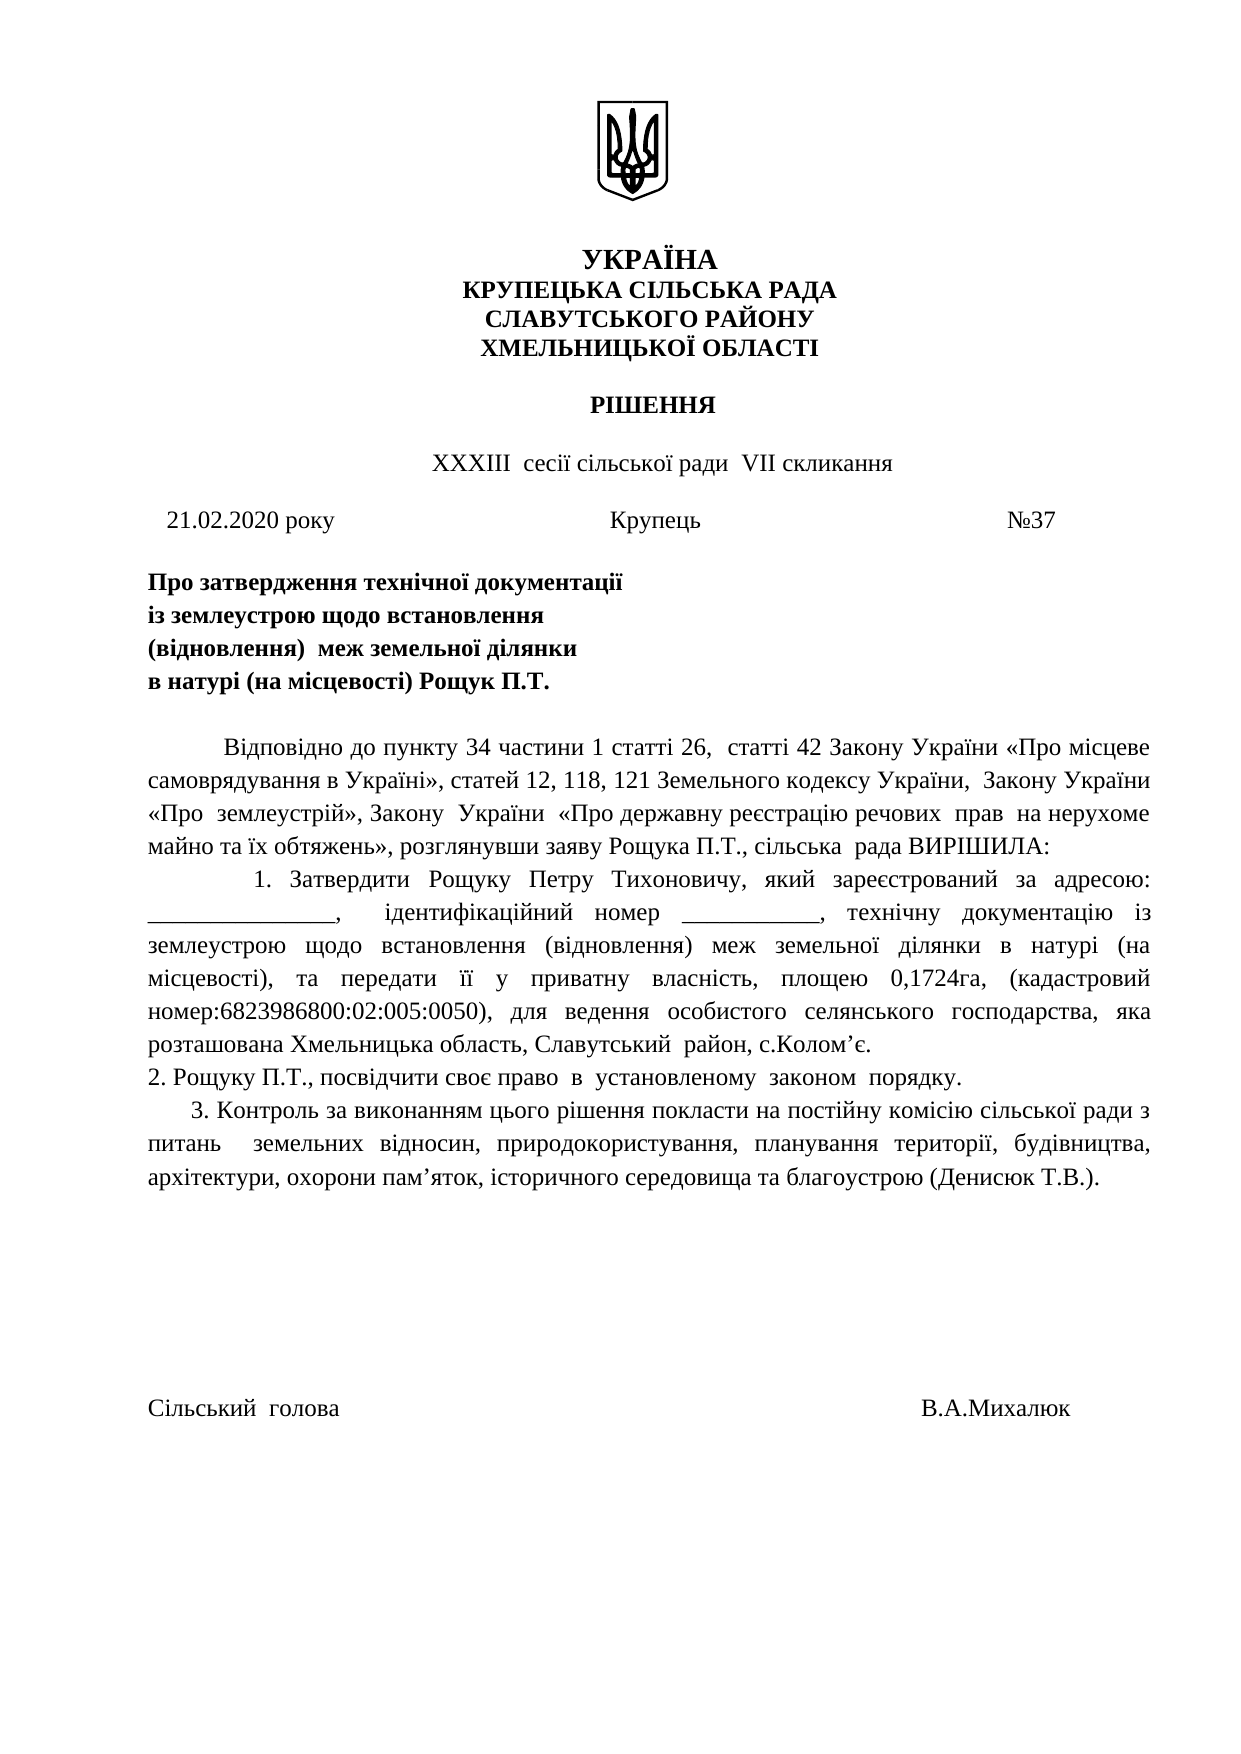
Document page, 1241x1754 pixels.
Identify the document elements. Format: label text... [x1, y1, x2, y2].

text Сільський голова В.А.Михалюк [148, 1393, 1152, 1421]
text 2. Рощуку П.Т., посвідчити своє право в установленому законом порядку. [148, 1062, 1152, 1091]
text Про затвердження технічної документації [148, 567, 1152, 596]
text РІШЕННЯ [148, 390, 1152, 419]
text СЛАВУТСЬКОГО РАЙОНУ [148, 304, 1152, 333]
text 1. Затвердити Рощуку Петру Тихоновичу, який зареєстрований за адресою: _______________, ідентифікаційний номер ___________, технічну документацію із землеустрою щодо встановлення (відновлення) меж земельної ділянки в натурі (на місцевості), та передати її у приватну власність, площею 0,1724га, (кадастровий номер:6823986800:02:005:0050), для ведення особистого селянського господарства, яка розташована Хмельницька область, Славутський район, с.Колом’є. [148, 864, 1152, 1058]
text (відновлення) меж земельної ділянки [148, 633, 1152, 662]
text ХМЕЛЬНИЦЬКОЇ ОБЛАСТІ [148, 333, 1152, 362]
text ХХХІІІ сесії сільської ради VІІ скликання [148, 448, 1152, 477]
text в натурі (на місцевості) Рощук П.Т. [148, 666, 1152, 695]
text 21.02.2020 року Крупець №37 [148, 505, 1152, 534]
text 3. Контроль за виконанням цього рішення покласти на постійну комісію сільської ради з питань земельних відносин, природокористування, планування території, будівництва, архітектури, охорони пам’яток, історичного середовища та благоустрою (Денисюк Т.В.). [148, 1096, 1152, 1190]
text Відповідно до пункту 34 частини 1 статті 26, статті 42 Закону України «Про місцеве самоврядування в Україні», статей 12, 118, 121 Земельного кодексу України, Закону України «Про землеустрій», Закону України «Про державну реєстрацію речових прав на нерухоме майно та їх обтяжень», розглянувши заяву Рощука П.Т., сільська рада ВИРІШИЛА: [148, 732, 1152, 860]
text КРУПЕЦЬКА СІЛЬСЬКА РАДА [148, 275, 1152, 304]
text із землеустрою щодо встановлення [148, 600, 1152, 629]
text УКРАЇНА [148, 242, 1152, 275]
